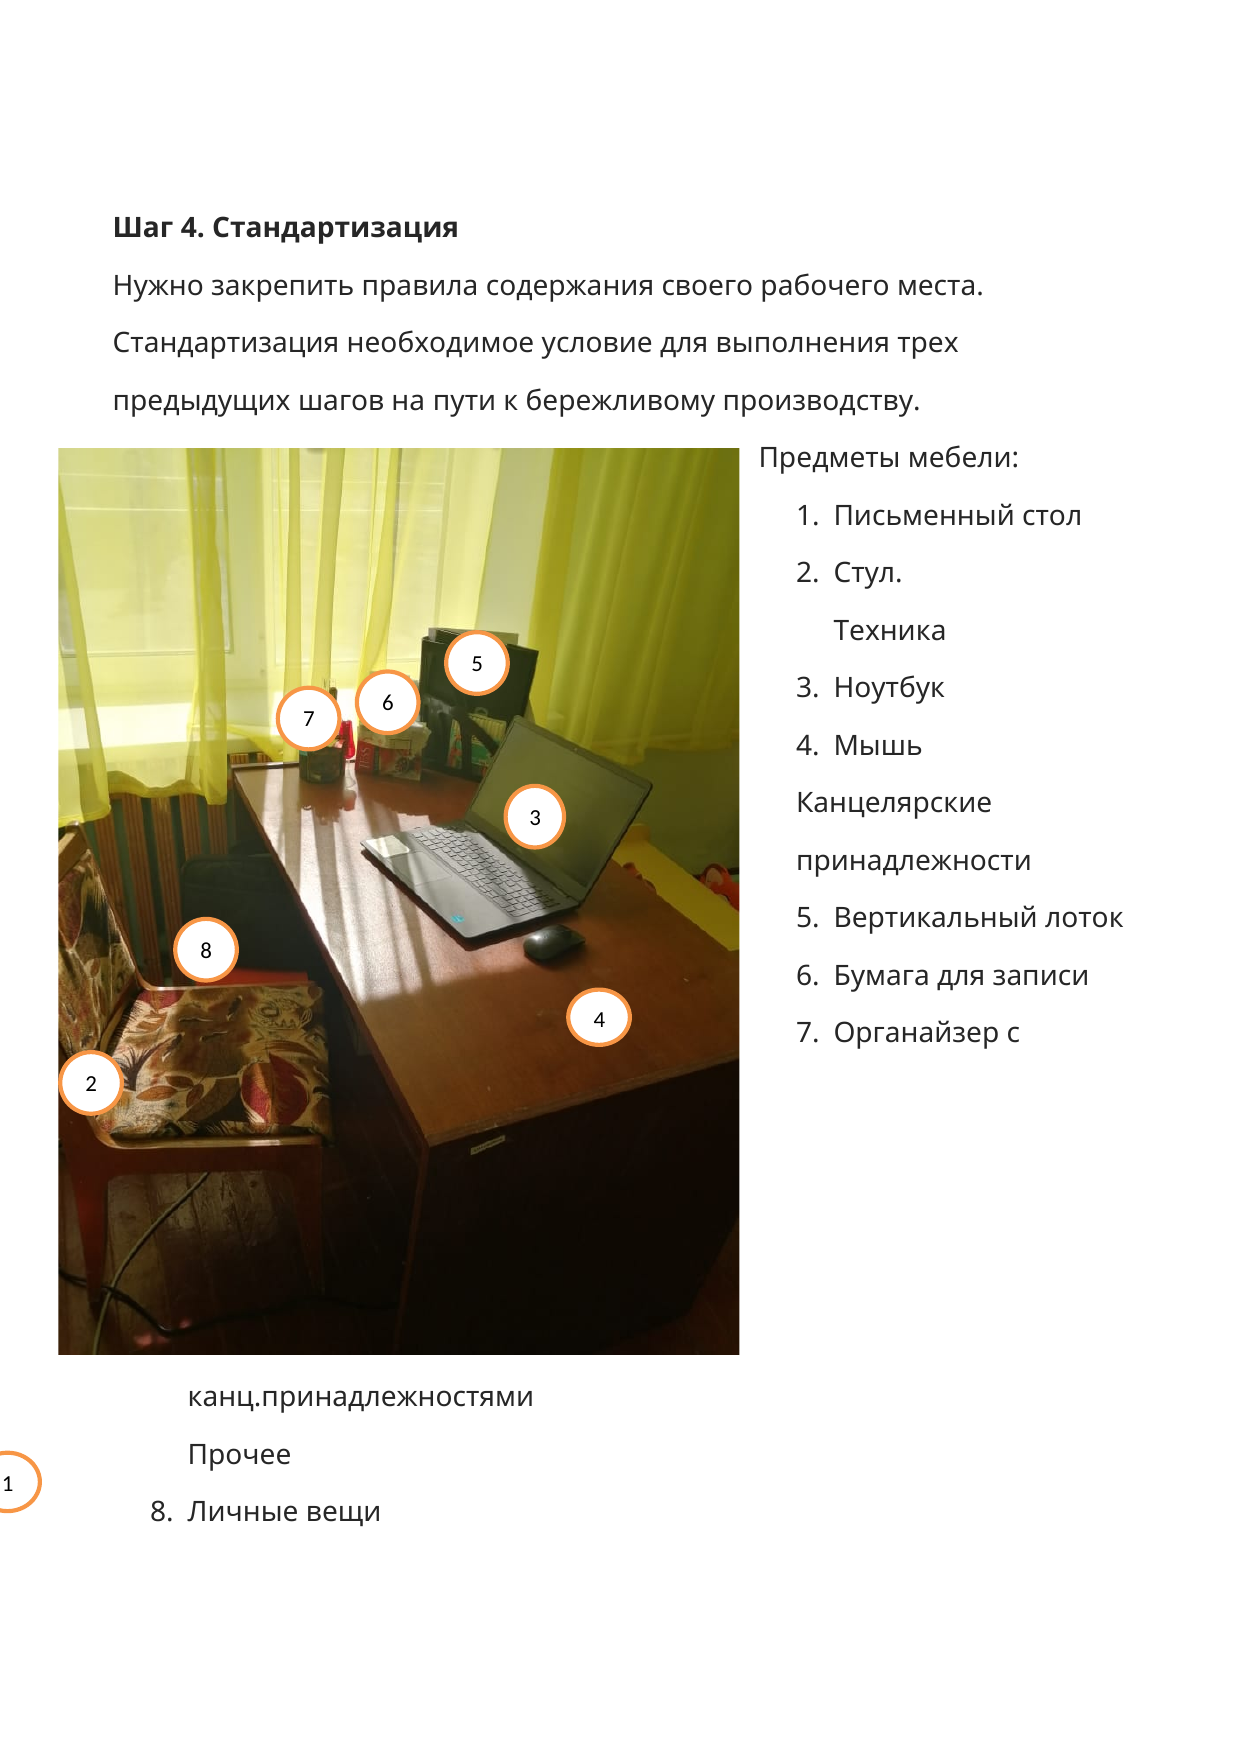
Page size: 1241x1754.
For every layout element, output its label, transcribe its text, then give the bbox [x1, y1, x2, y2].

list Ноутбук [740, 667, 1128, 706]
text Шаг 4. Стандартизация [112, 207, 1128, 246]
picture [58, 448, 740, 1354]
list Стул. [740, 552, 1128, 591]
text Предметы мебели: [112, 437, 1128, 476]
list Мышь [740, 725, 1128, 763]
list Письменный стол [740, 495, 1128, 533]
list Бумага для записи [740, 955, 1128, 993]
text Канцелярские принадлежности [740, 782, 1128, 878]
list Органайзер с канц.принадлежностями [150, 1012, 1128, 1415]
list Вертикальный лоток [740, 897, 1128, 936]
list Техника [740, 610, 1128, 648]
text Нужно закрепить правила содержания своего рабочего места. Стандартизация необходимое условие для выполнения трех предыдущих шагов на пути к бережливому производству. [112, 265, 1128, 418]
list Личные вещи [150, 1492, 1128, 1530]
list Прочее [187, 1434, 1128, 1472]
